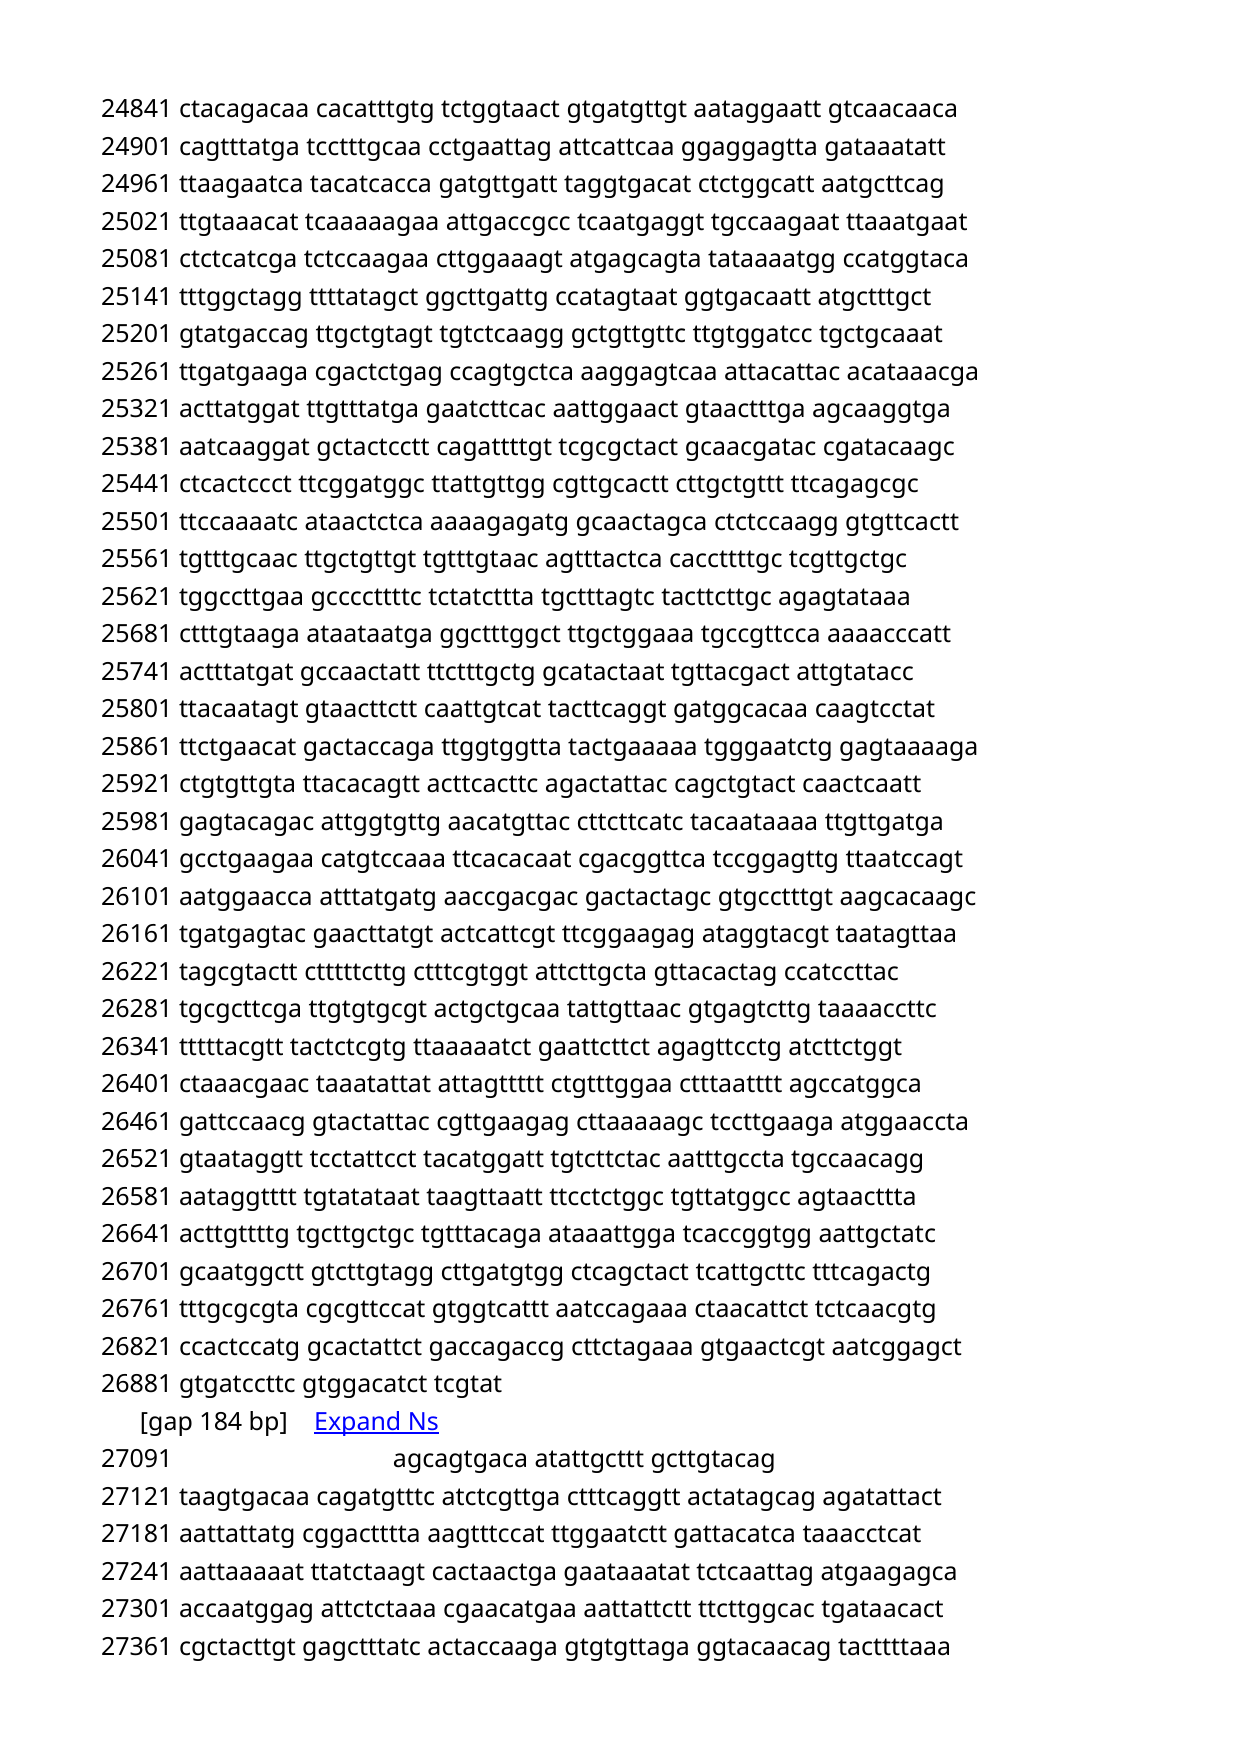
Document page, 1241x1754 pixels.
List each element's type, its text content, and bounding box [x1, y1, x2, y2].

text 25441 ctcactccct ttcggatggc ttattgttgg cgttgcactt cttgctgttt ttcagagcgc [75, 464, 1165, 502]
text 27301 accaatggag attctctaaa cgaacatgaa aattattctt ttcttggcac tgataacact [75, 1589, 1165, 1627]
text 26581 aataggtttt tgtatataat taagttaatt ttcctctggc tgttatggcc agtaacttta [75, 1177, 1165, 1214]
text 27361 cgctacttgt gagctttatc actaccaaga gtgtgttaga ggtacaacag tacttttaaa [75, 1627, 1165, 1664]
text 25801 ttacaatagt gtaacttctt caattgtcat tacttcaggt gatggcacaa caagtcctat [75, 689, 1165, 727]
text 25381 aatcaaggat gctactcctt cagattttgt tcgcgctact gcaacgatac cgatacaagc [75, 427, 1165, 464]
text 24901 cagtttatga tcctttgcaa cctgaattag attcattcaa ggaggagtta gataaatatt [75, 127, 1165, 164]
text 25321 acttatggat ttgtttatga gaatcttcac aattggaact gtaactttga agcaaggtga [75, 389, 1165, 427]
text 25261 ttgatgaaga cgactctgag ccagtgctca aaggagtcaa attacattac acataaacga [75, 352, 1165, 389]
text 25681 ctttgtaaga ataataatga ggctttggct ttgctggaaa tgccgttcca aaaacccatt [75, 614, 1165, 652]
text 25861 ttctgaacat gactaccaga ttggtggtta tactgaaaaa tgggaatctg gagtaaaaga [75, 727, 1165, 764]
text 25981 gagtacagac attggtgttg aacatgttac cttcttcatc tacaataaaa ttgttgatga [75, 802, 1165, 839]
text 26521 gtaataggtt tcctattcct tacatggatt tgtcttctac aatttgccta tgccaacagg [75, 1139, 1165, 1177]
text [gap 184 bp] Expand Ns [75, 1402, 1165, 1439]
text 25921 ctgtgttgta ttacacagtt acttcacttc agactattac cagctgtact caactcaatt [75, 764, 1165, 802]
text 27181 aattattatg cggactttta aagtttccat ttggaatctt gattacatca taaacctcat [75, 1514, 1165, 1552]
text 27121 taagtgacaa cagatgtttc atctcgttga ctttcaggtt actatagcag agatattact [75, 1477, 1165, 1514]
text 25561 tgtttgcaac ttgctgttgt tgtttgtaac agtttactca caccttttgc tcgttgctgc [75, 539, 1165, 577]
text 27241 aattaaaaat ttatctaagt cactaactga gaataaatat tctcaattag atgaagagca [75, 1552, 1165, 1589]
text 26221 tagcgtactt ctttttcttg ctttcgtggt attcttgcta gttacactag ccatccttac [75, 952, 1165, 989]
text 26281 tgcgcttcga ttgtgtgcgt actgctgcaa tattgttaac gtgagtcttg taaaaccttc [75, 989, 1165, 1027]
text 26341 tttttacgtt tactctcgtg ttaaaaatct gaattcttct agagttcctg atcttctggt [75, 1027, 1165, 1064]
text 26161 tgatgagtac gaacttatgt actcattcgt ttcggaagag ataggtacgt taatagttaa [75, 914, 1165, 952]
text 24841 ctacagacaa cacatttgtg tctggtaact gtgatgttgt aataggaatt gtcaacaaca [75, 89, 1165, 127]
text 25201 gtatgaccag ttgctgtagt tgtctcaagg gctgttgttc ttgtggatcc tgctgcaaat [75, 314, 1165, 352]
text 26641 acttgttttg tgcttgctgc tgtttacaga ataaattgga tcaccggtgg aattgctatc [75, 1214, 1165, 1252]
text 26701 gcaatggctt gtcttgtagg cttgatgtgg ctcagctact tcattgcttc tttcagactg [75, 1252, 1165, 1289]
text 26761 tttgcgcgta cgcgttccat gtggtcattt aatccagaaa ctaacattct tctcaacgtg [75, 1289, 1165, 1327]
text 24961 ttaagaatca tacatcacca gatgttgatt taggtgacat ctctggcatt aatgcttcag [75, 164, 1165, 202]
text 26401 ctaaacgaac taaatattat attagttttt ctgtttggaa ctttaatttt agccatggca [75, 1064, 1165, 1102]
text 27091 agcagtgaca atattgcttt gcttgtacag [75, 1439, 1165, 1477]
text 26041 gcctgaagaa catgtccaaa ttcacacaat cgacggttca tccggagttg ttaatccagt [75, 839, 1165, 877]
text 25021 ttgtaaacat tcaaaaagaa attgaccgcc tcaatgaggt tgccaagaat ttaaatgaat [75, 202, 1165, 239]
text 26821 ccactccatg gcactattct gaccagaccg cttctagaaa gtgaactcgt aatcggagct [75, 1327, 1165, 1364]
text 25741 actttatgat gccaactatt ttctttgctg gcatactaat tgttacgact attgtatacc [75, 652, 1165, 689]
text 25081 ctctcatcga tctccaagaa cttggaaagt atgagcagta tataaaatgg ccatggtaca [75, 239, 1165, 277]
text 26101 aatggaacca atttatgatg aaccgacgac gactactagc gtgcctttgt aagcacaagc [75, 877, 1165, 914]
text 26881 gtgatccttc gtggacatct tcgtat [75, 1364, 1165, 1402]
text 25501 ttccaaaatc ataactctca aaaagagatg gcaactagca ctctccaagg gtgttcactt [75, 502, 1165, 539]
text 25621 tggccttgaa gccccttttc tctatcttta tgctttagtc tacttcttgc agagtataaa [75, 577, 1165, 614]
text 25141 tttggctagg ttttatagct ggcttgattg ccatagtaat ggtgacaatt atgctttgct [75, 277, 1165, 314]
text 26461 gattccaacg gtactattac cgttgaagag cttaaaaagc tccttgaaga atggaaccta [75, 1102, 1165, 1139]
